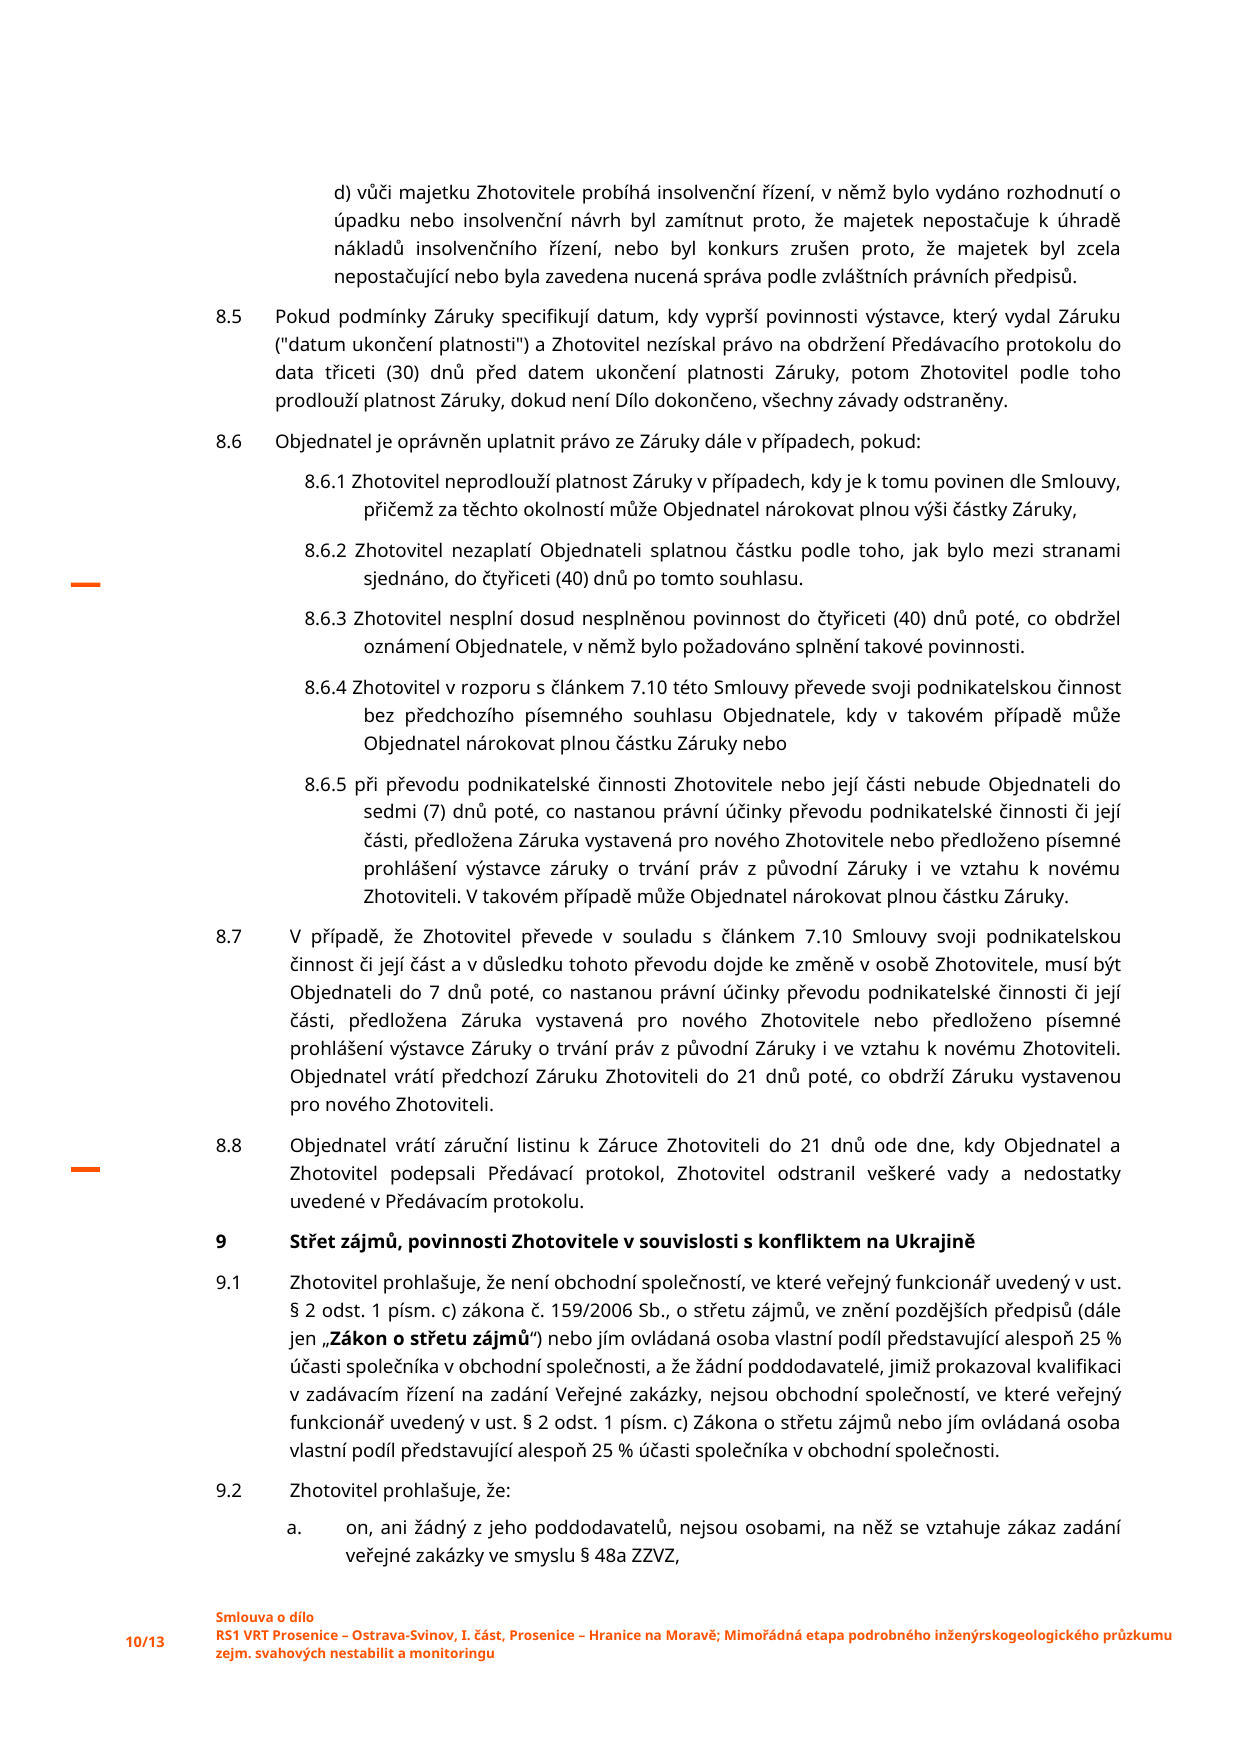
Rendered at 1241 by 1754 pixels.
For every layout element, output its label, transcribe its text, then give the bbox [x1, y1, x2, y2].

text 8.6.4 Zhotovitel v rozporu s článkem 7.10 této Smlouvy převede svoji podnikatelskou činnost bez předchozího písemného souhlasu Objednatele, kdy v takovém případě může Objednatel nárokovat plnou částku Záruky nebo [304, 674, 1122, 756]
subtitle Střet zájmů, povinnosti Zhotovitele v souvislosti s konfliktem na Ukrajině [216, 1229, 1122, 1254]
text on, ani žádný z jeho poddodavatelů, nejsou osobami, na něž se vztahuje zákaz zadání veřejné zakázky ve smyslu § 48a ZZVZ, [286, 1514, 1122, 1568]
subtitle Zhotovitel prohlašuje, že není obchodní společností, ve které veřejný funkcionář uvedený v ust. § 2 odst. 1 písm. c) zákona č. 159/2006 Sb., o střetu zájmů, ve znění pozdějších předpisů (dále jen „Zákon o střetu zájmů“) nebo jím ovládaná osoba vlastní podíl představující alespoň 25 % účasti společníka v obchodní společnosti, a že žádní poddodavatelé, jimiž prokazoval kvalifikaci v zadávacím řízení na zadání Veřejné zakázky, nejsou obchodní společností, ve které veřejný funkcionář uvedený v ust. § 2 odst. 1 písm. c) Zákona o střetu zájmů nebo jím ovládaná osoba vlastní podíl představující alespoň 25 % účasti společníka v obchodní společnosti. [216, 1269, 1122, 1463]
subtitle Zhotovitel prohlašuje, že: [216, 1478, 1122, 1503]
list d) vůči majetku Zhotovitele probíhá insolvenční řízení, v němž bylo vydáno rozhodnutí o úpadku nebo insolvenční návrh byl zamítnut proto, že majetek nepostačuje k úhradě nákladů insolvenčního řízení, nebo byl konkurs zrušen proto, že majetek byl zcela nepostačující nebo byla zavedena nucená správa podle zvláštních právních předpisů. [304, 179, 1122, 288]
text 8.6.5 při převodu podnikatelské činnosti Zhotovitele nebo její části nebude Objednateli do sedmi (7) dnů poté, co nastanou právní účinky převodu podnikatelské činnosti či její části, předložena Záruka vystavená pro nového Zhotovitele nebo předloženo písemné prohlášení výstavce záruky o trvání práv z původní Záruky i ve vztahu k novému Zhotoviteli. V takovém případě může Objednatel nárokovat plnou částku Záruky. [304, 771, 1122, 908]
text 8.7 V případě, že Zhotovitel převede v souladu s článkem 7.10 Smlouvy svoji podnikatelskou činnost či její část a v důsledku tohoto převodu dojde ke změně v osobě Zhotovitele, musí být Objednateli do 7 dnů poté, co nastanou právní účinky převodu podnikatelské činnosti či její části, předložena Záruka vystavená pro nového Zhotovitele nebo předloženo písemné prohlášení výstavce Záruky o trvání práv z původní Záruky i ve vztahu k novému Zhotoviteli. Objednatel vrátí předchozí Záruku Zhotoviteli do 21 dnů poté, co obdrží Záruku vystavenou pro nového Zhotoviteli. [216, 923, 1122, 1117]
text 8.6.1 Zhotovitel neprodlouží platnost Záruky v případech, kdy je k tomu povinen dle Smlouvy, přičemž za těchto okolností může Objednatel nárokovat plnou výši částky Záruky, [304, 469, 1122, 522]
subtitle 8.8 Objednatel vrátí záruční listinu k Záruce Zhotoviteli do 21 dnů ode dne, kdy Objednatel a Zhotovitel podepsali Předávací protokol, Zhotovitel odstranil veškeré vady a nedostatky uvedené v Předávacím protokolu. [216, 1132, 1122, 1214]
text 8.6.2 Zhotovitel nezaplatí Objednateli splatnou částku podle toho, jak bylo mezi stranami sjednáno, do čtyřiceti (40) dnů po tomto souhlasu. [304, 537, 1122, 591]
text 8.5 Pokud podmínky Záruky specifikují datum, kdy vyprší povinnosti výstavce, který vydal Záruku ("datum ukončení platnosti") a Zhotovitel nezískal právo na obdržení Předávacího protokolu do data třiceti (30) dnů před datem ukončení platnosti Záruky, potom Zhotovitel podle toho prodlouží platnost Záruky, dokud není Dílo dokončeno, všechny závady odstraněny. [216, 303, 1122, 413]
text 8.6.3 Zhotovitel nesplní dosud nesplněnou povinnost do čtyřiceti (40) dnů poté, co obdržel oznámení Objednatele, v němž bylo požadováno splnění takové povinnosti. [304, 606, 1122, 659]
text 8.6 Objednatel je oprávněn uplatnit právo ze Záruky dále v případech, pokud: [216, 428, 1122, 454]
